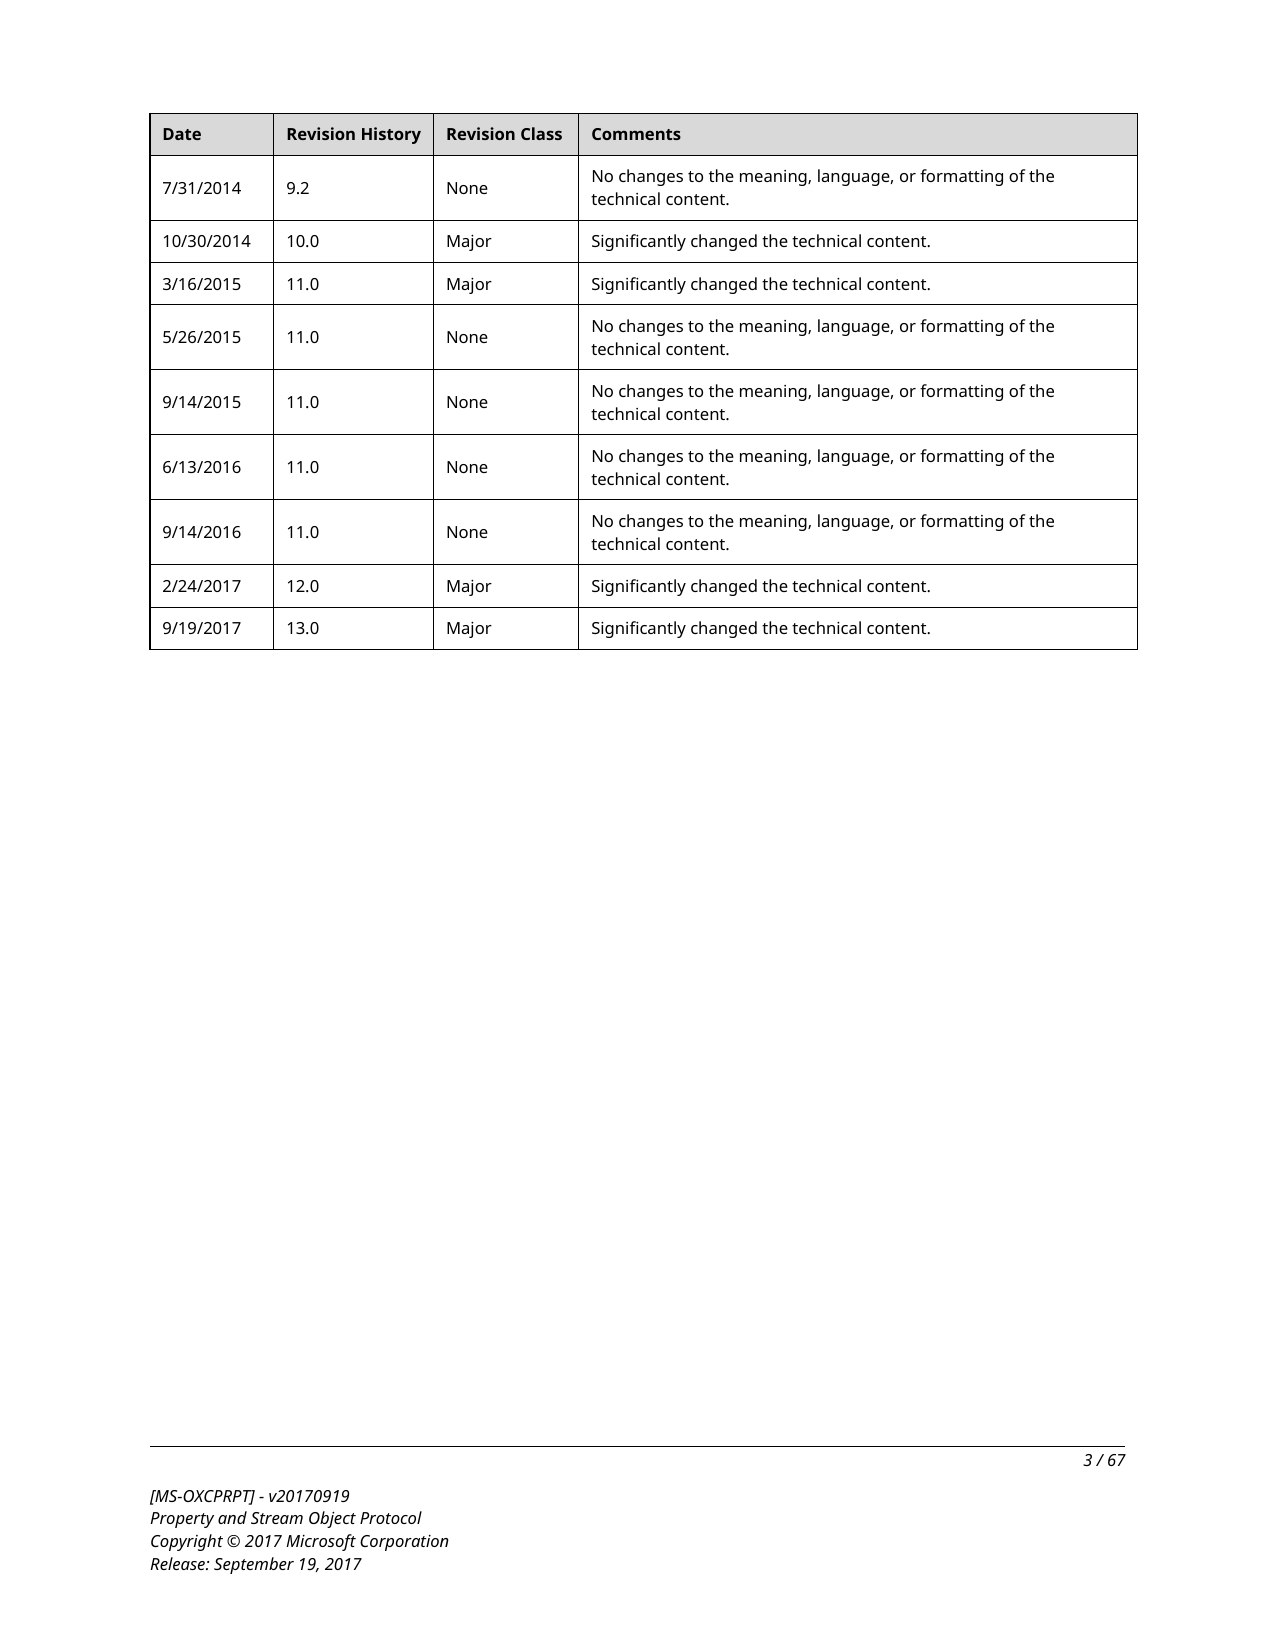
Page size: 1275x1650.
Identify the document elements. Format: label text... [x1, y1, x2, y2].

table_cell None [434, 435, 578, 499]
table_cell Major [434, 263, 578, 304]
table_cell 11.0 [274, 435, 433, 499]
table_cell 11.0 [274, 263, 433, 304]
table_cell 9/14/2015 [151, 370, 273, 434]
table_cell 7/31/2014 [151, 156, 273, 220]
table_header Revision Class [434, 114, 578, 155]
table_cell Significantly changed the technical content. [579, 565, 1137, 607]
table_cell 6/13/2016 [151, 435, 273, 499]
table_header Date [151, 114, 273, 155]
table_cell Significantly changed the technical content. [579, 221, 1137, 262]
table_cell None [434, 305, 578, 369]
table_cell Significantly changed the technical content. [579, 608, 1137, 649]
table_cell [579, 156, 1137, 220]
table_cell Significantly changed the technical content. [579, 263, 1137, 304]
table_cell 2/24/2017 [151, 565, 273, 607]
table_cell Major [434, 565, 578, 607]
table_cell 11.0 [274, 370, 433, 434]
table_cell No changes to the meaning, language, or formatting of the technical content. [579, 370, 1137, 434]
table_cell 12.0 [274, 565, 433, 607]
table_cell 5/26/2015 [151, 305, 273, 369]
table_cell 11.0 [274, 305, 433, 369]
table_cell 3/16/2015 [151, 263, 273, 304]
table_cell None [434, 500, 578, 564]
table_cell 10.0 [274, 221, 433, 262]
table_cell Major [434, 221, 578, 262]
table_header Comments [579, 114, 1137, 155]
table_cell None [434, 370, 578, 434]
table_cell Major [434, 608, 578, 649]
table_cell 10/30/2014 [151, 221, 273, 262]
table_cell 9/14/2016 [151, 500, 273, 564]
table_cell No changes to the meaning, language, or formatting of the technical content. [579, 305, 1137, 369]
table_header Revision History [274, 114, 433, 155]
table_cell No changes to the meaning, language, or formatting of the technical content. [579, 500, 1137, 564]
table_cell 13.0 [274, 608, 433, 649]
table_cell 11.0 [274, 500, 433, 564]
table_cell No changes to the meaning, language, or formatting of the technical content. [579, 435, 1137, 499]
table_cell 9/19/2017 [151, 608, 273, 649]
table_cell 9.2 [274, 156, 433, 220]
table_cell None [434, 156, 578, 220]
